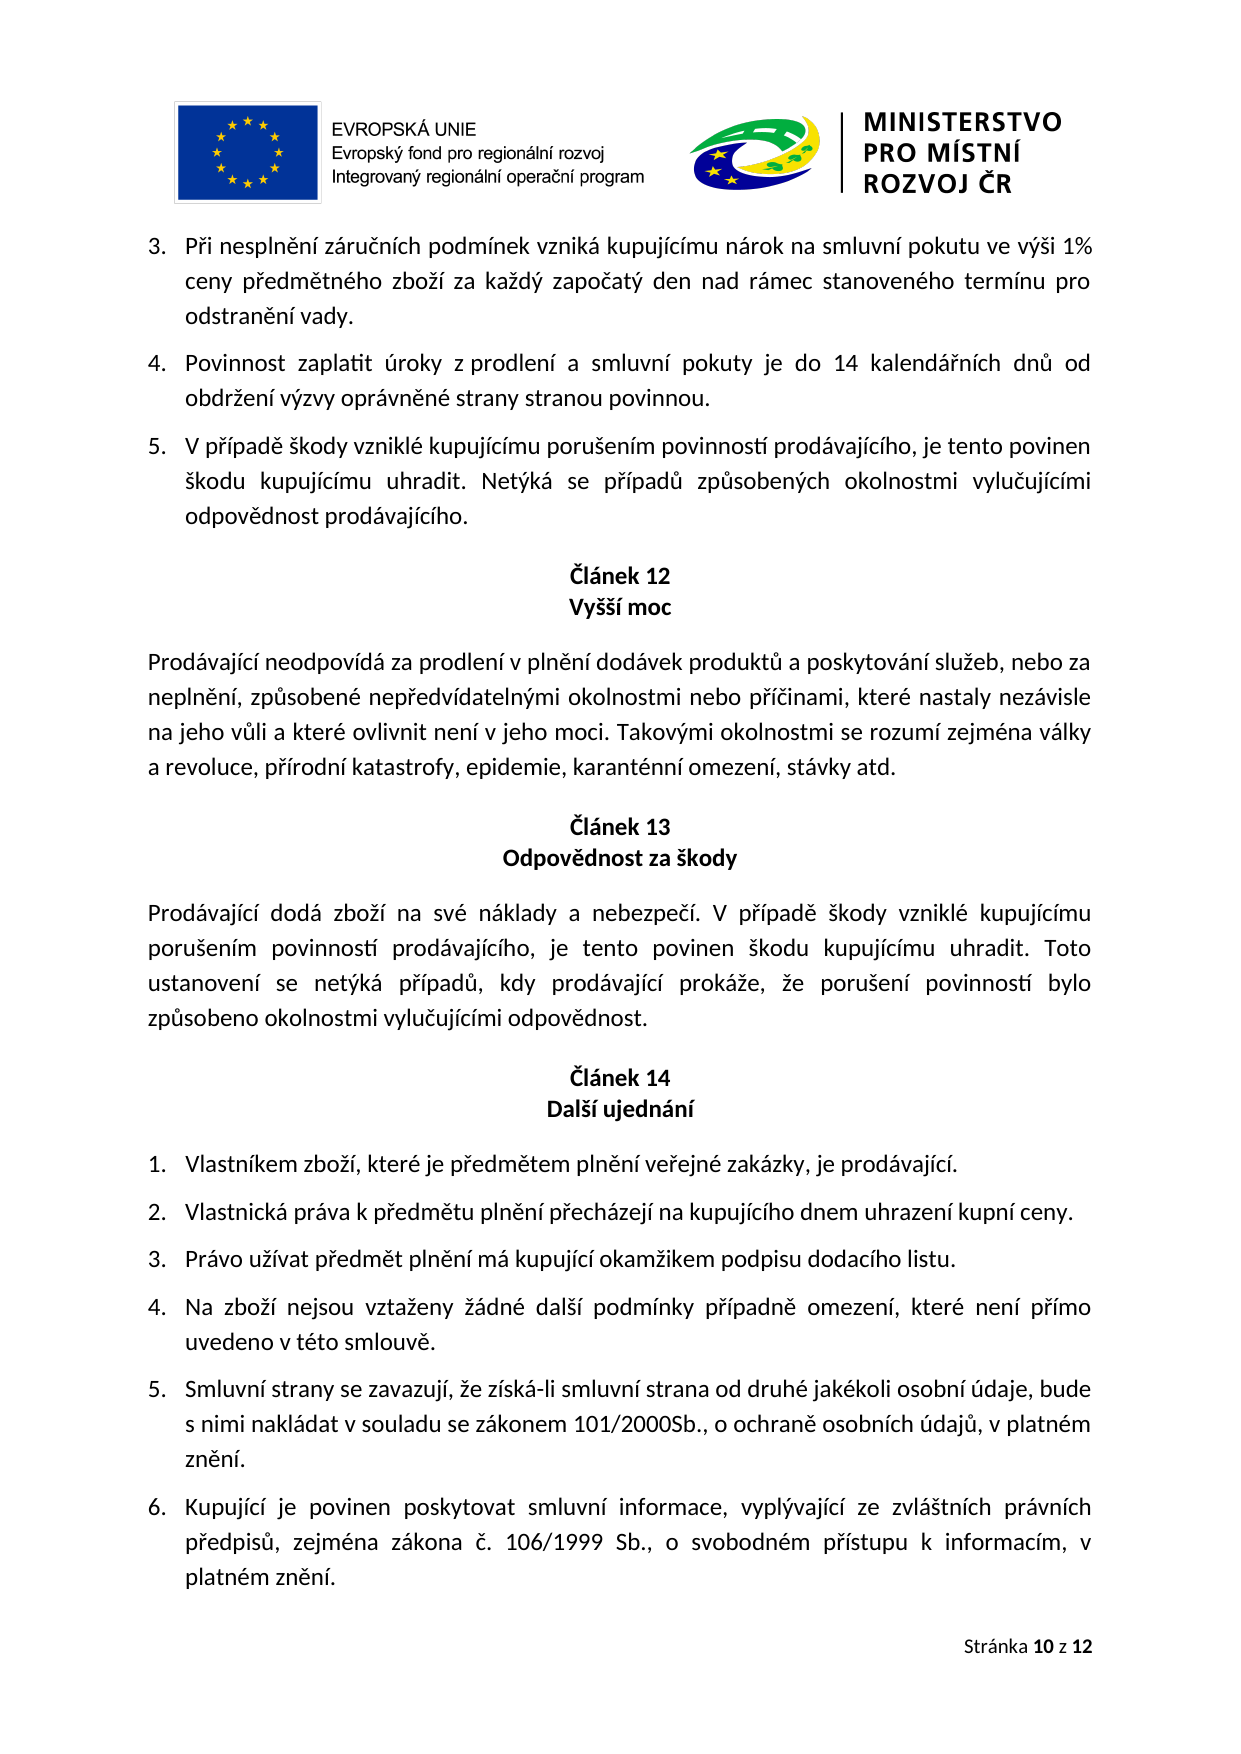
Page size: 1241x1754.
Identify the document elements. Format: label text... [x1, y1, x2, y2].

list Při nesplnění záručních podmínek vzniká kupujícímu nárok na smluvní pokutu ve výši 1% ceny předmětného zboží za každý započatý den nad rámec stanoveného termínu pro odstranění vady. [148, 231, 1092, 331]
subtitle Odpovědnost za škody [148, 842, 1092, 872]
list Vlastníkem zboží, které je předmětem plnění veřejné zakázky, je prodávající. [148, 1148, 1092, 1179]
list Právo užívat předmět plnění má kupující okamžikem podpisu dodacího listu. [148, 1243, 1092, 1274]
subtitle Vyšší moc [148, 591, 1092, 621]
list Smluvní strany se zavazují, že získá-li smluvní strana od druhé jakékoli osobní údaje, bude s nimi nakládat v souladu se zákonem 101/2000Sb., o ochraně osobních údajů, v platném znění. [148, 1373, 1092, 1474]
list Povinnost zaplatit úroky z prodlení a smluvní pokuty je do 14 kalendářních dnů od obdržení výzvy oprávněné strany stranou povinnou. [148, 348, 1092, 413]
list Vlastnická práva k předmětu plnění přecházejí na kupujícího dnem uhrazení kupní ceny. [148, 1196, 1092, 1226]
list Kupující je povinen poskytovat smluvní informace, vyplývající ze zvláštních právních předpisů, zejména zákona č. 106/1999 Sb., o svobodném přístupu k informacím, v platném znění. [148, 1491, 1092, 1591]
list V případě škody vzniklé kupujícímu porušením povinností prodávajícího, je tento povinen škodu kupujícímu uhradit. Netýká se případů způsobených okolnostmi vylučujícími odpovědnost prodávajícího. [148, 430, 1092, 531]
picture [147, 73, 1092, 231]
list Na zboží nejsou vztaženy žádné další podmínky případně omezení, které není přímo uvedeno v této smlouvě. [148, 1291, 1092, 1356]
text Článek 14 [148, 1062, 1092, 1093]
text Prodávající dodá zboží na své náklady a nebezpečí. V případě škody vzniklé kupujícímu porušením povinností prodávajícího, je tento povinen škodu kupujícímu uhradit. Toto ustanovení se netýká případů, kdy prodávající prokáže, že porušení povinností bylo způsobeno okolnostmi vylučujícími odpovědnost. [148, 897, 1092, 1033]
text Prodávající neodpovídá za prodlení v plnění dodávek produktů a poskytování služeb, nebo za neplnění, způsobené nepředvídatelnými okolnostmi nebo příčinami, které nastaly nezávisle na jeho vůli a které ovlivnit není v jeho moci. Takovými okolnostmi se rozumí zejména války a revoluce, přírodní katastrofy, epidemie, karanténní omezení, stávky atd. [148, 646, 1092, 782]
text Článek 13 [148, 811, 1092, 842]
subtitle Další ujednání [148, 1093, 1092, 1123]
text Článek 12 [148, 560, 1092, 591]
